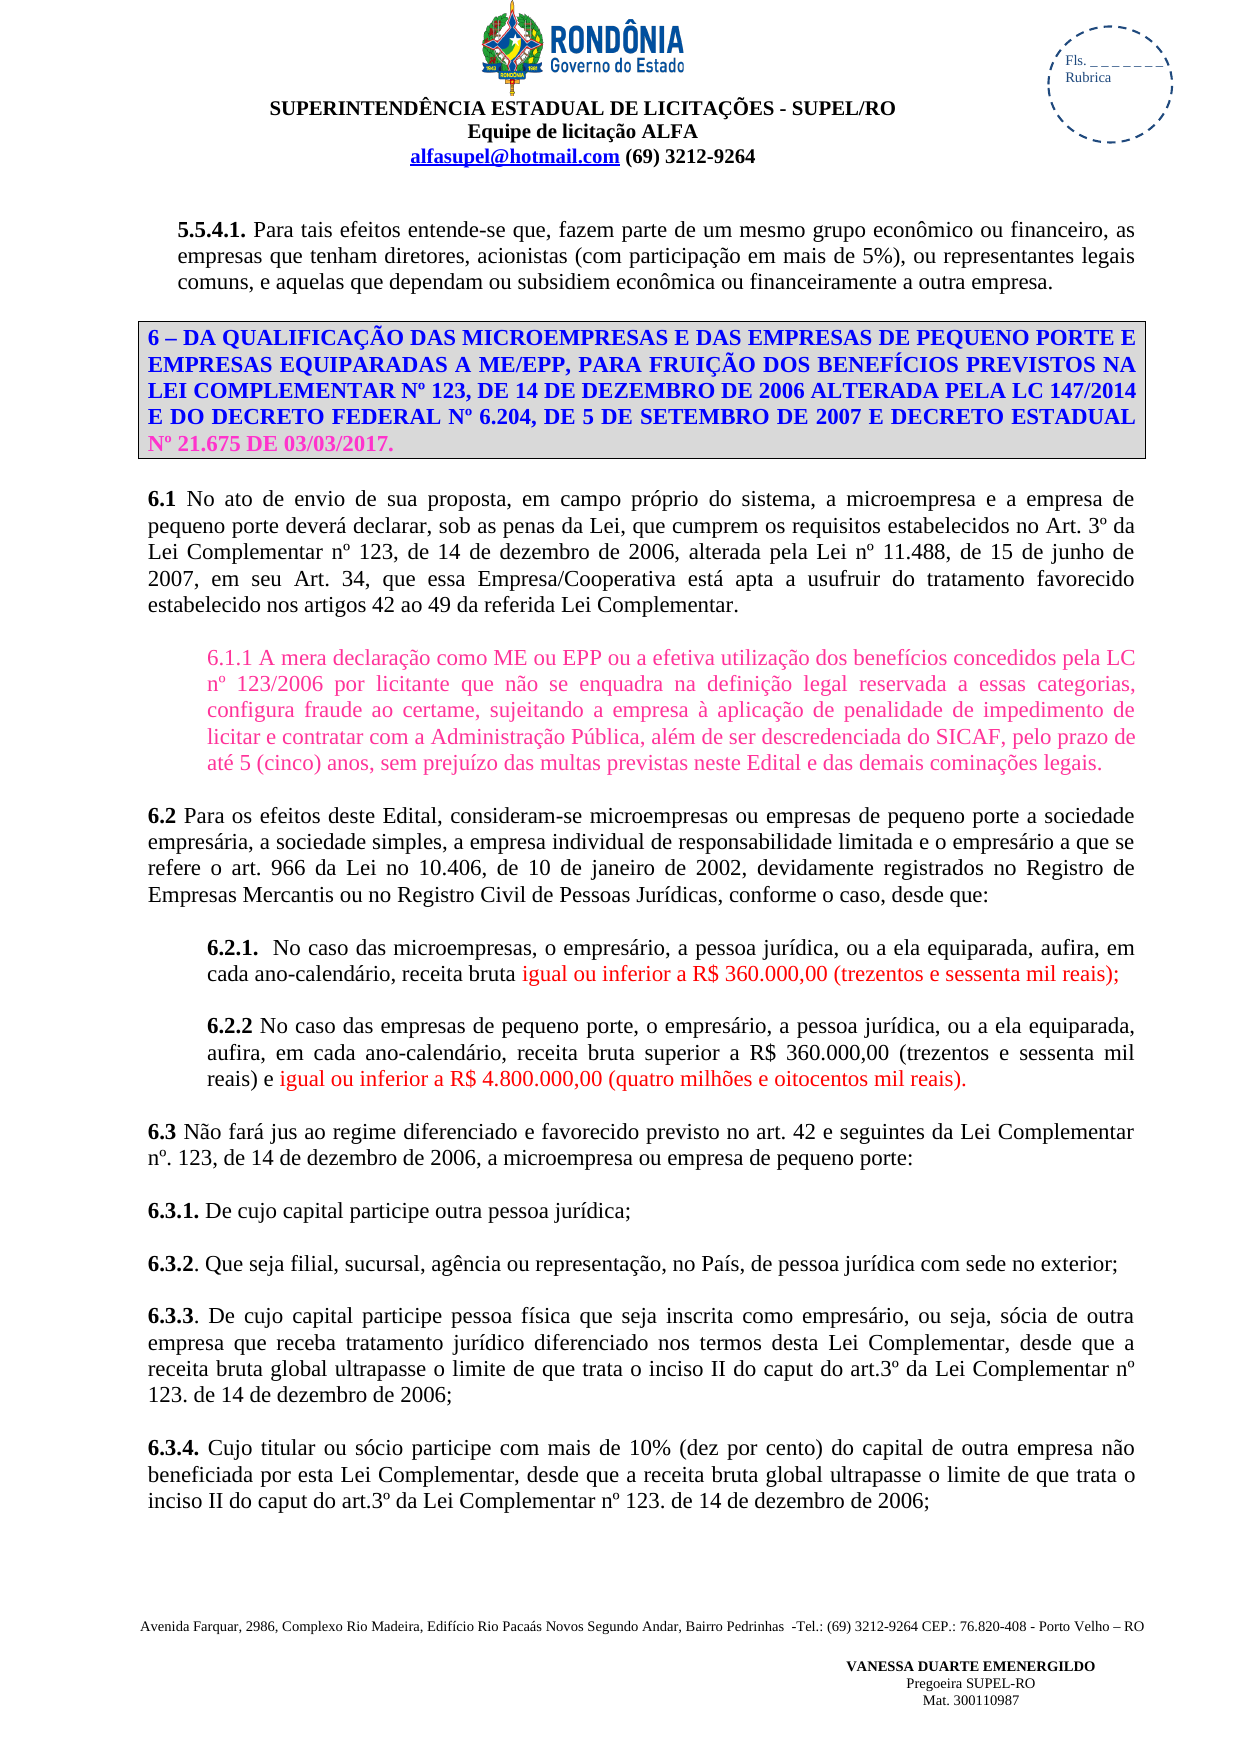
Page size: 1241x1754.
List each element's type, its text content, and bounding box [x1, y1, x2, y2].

text 6.3.3. De cujo capital participe pessoa física que seja inscrita como empresário, ou seja, sócia de outra empresa que receba tratamento jurídico diferenciado nos termos desta Lei Complementar, desde que a receita bruta global ultrapasse o limite de que trata o inciso II do caput do art.3º da Lei Complementar nº 123. de 14 de dezembro de 2006; [148, 1302, 1137, 1408]
text 6.2.2 No caso das empresas de pequeno porte, o empresário, a pessoa jurídica, ou a ela equiparada, aufira, em cada ano-calendário, receita bruta superior a R$ 360.000,00 (trezentos e sessenta mil reais) e igual ou inferior a R$ 4.800.000,00 (quatro milhões e oitocentos mil reais). [207, 1013, 1137, 1092]
text 6.3.4. Cujo titular ou sócio participe com mais de 10% (dez por cento) do capital de outra empresa não beneficiada por esta Lei Complementar, desde que a receita bruta global ultrapasse o limite de que trata o inciso II do caput do art.3º da Lei Complementar nº 123. de 14 de dezembro de 2006; [148, 1434, 1137, 1513]
picture [481, 0, 684, 96]
text 6.2 Para os efeitos deste Edital, consideram-se microempresas ou empresas de pequeno porte a sociedade empresária, a sociedade simples, a empresa individual de responsabilidade limitada e o empresário a que se refere o art. 966 da Lei no 10.406, de 10 de janeiro de 2002, devidamente registrados no Registro de Empresas Mercantis ou no Registro Civil de Pessoas Jurídicas, conforme o caso, desde que: [148, 802, 1137, 907]
text 6.2.1. No caso das microempresas, o empresário, a pessoa jurídica, ou a ela equiparada, aufira, em cada ano-calendário, receita bruta igual ou inferior a R$ 360.000,00 (trezentos e sessenta mil reais); [207, 933, 1137, 986]
text 6.3.2. Que seja filial, sucursal, agência ou representação, no País, de pessoa jurídica com sede no exterior; [148, 1250, 1137, 1276]
text 6 – DA QUALIFICAÇÃO DAS MICROEMPRESAS E DAS EMPRESAS DE PEQUENO PORTE E EMPRESAS EQUIPARADAS A ME/EPP, PARA FRUIÇÃO DOS BENEFÍCIOS PREVISTOS NA LEI COMPLEMENTAR Nº 123, DE 14 DE DEZEMBRO DE 2006 ALTERADA PELA LC 147/2014 E DO DECRETO FEDERAL Nº 6.204, DE 5 DE SETEMBRO DE 2007 E DECRETO ESTADUAL Nº 21.675 DE 03/03/2017. [139, 322, 1145, 458]
text 6.3 Não fará jus ao regime diferenciado e favorecido previsto no art. 42 e seguintes da Lei Complementar nº. 123, de 14 de dezembro de 2006, a microempresa ou empresa de pequeno porte: [148, 1118, 1137, 1171]
text 6.1.1 A mera declaração como ME ou EPP ou a efetiva utilização dos benefícios concedidos pela LC nº 123/2006 por licitante que não se enquadra na definição legal reservada a essas categorias, configura fraude ao certame, sujeitando a empresa à aplicação de penalidade de impedimento de licitar e contratar com a Administração Pública, além de ser descredenciada do SICAF, pelo prazo de até 5 (cinco) anos, sem prejuízo das multas previstas neste Edital e das demais cominações legais. [207, 644, 1137, 775]
text 6.3.1. De cujo capital participe outra pessoa jurídica; [148, 1197, 1137, 1223]
text 6.1 No ato de envio de sua proposta, em campo próprio do sistema, a microempresa e a empresa de pequeno porte deverá declarar, sob as penas da Lei, que cumprem os requisitos estabelecidos no Art. 3º da Lei Complementar nº 123, de 14 de dezembro de 2006, alterada pela Lei nº 11.488, de 15 de junho de 2007, em seu Art. 34, que essa Empresa/Cooperativa está apta a usufruir do tratamento favorecido estabelecido nos artigos 42 ao 49 da referida Lei Complementar. [148, 486, 1137, 617]
text 5.5.4.1. Para tais efeitos entende-se que, fazem parte de um mesmo grupo econômico ou financeiro, as empresas que tenham diretores, acionistas (com participação em mais de 5%), ou representantes legais comuns, e aquelas que dependam ou subsidiem econômica ou financeiramente a outra empresa. [177, 216, 1137, 295]
